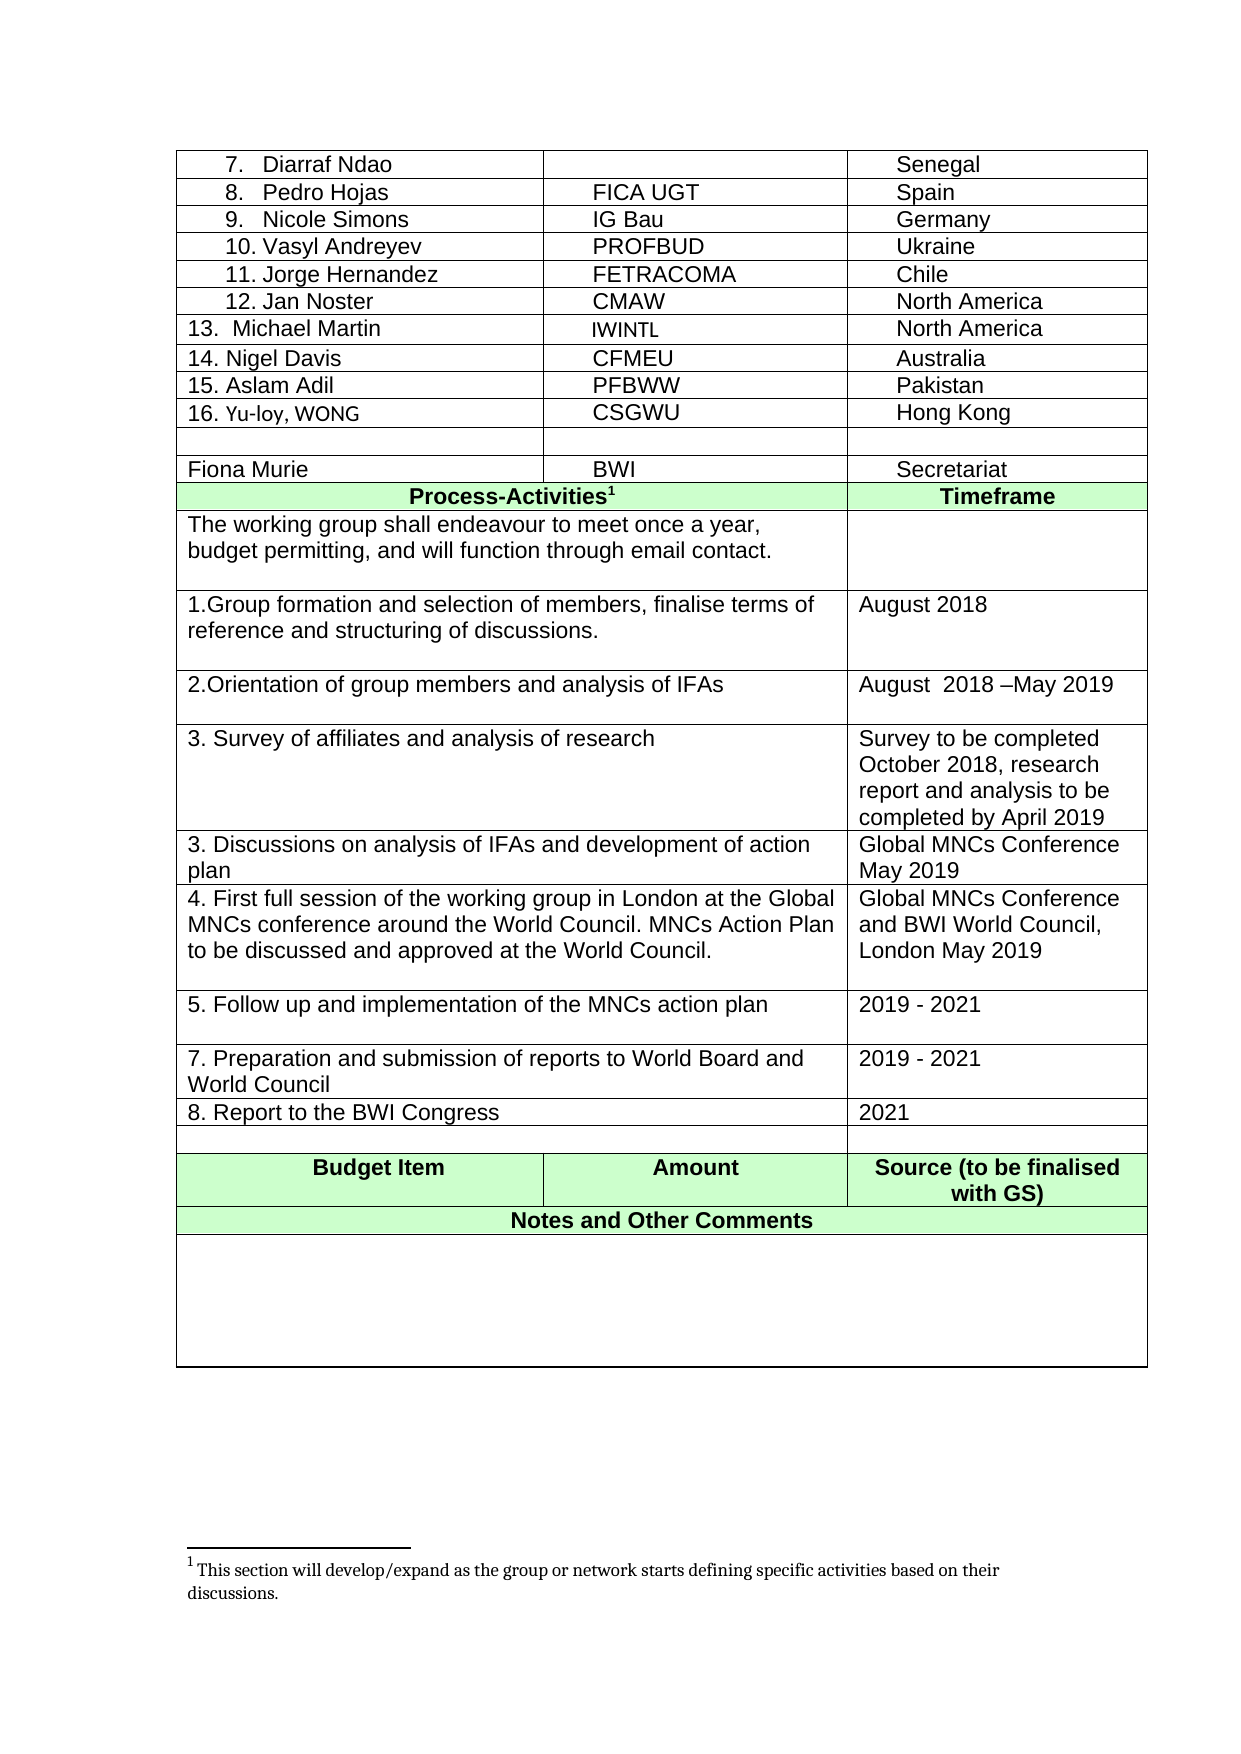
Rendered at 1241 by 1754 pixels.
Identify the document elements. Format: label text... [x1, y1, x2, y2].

table_cell 7. Preparation and submission of reports to World Board and World Council [177, 1045, 847, 1098]
table_cell Ukraine [848, 233, 1147, 259]
table_cell [848, 511, 1147, 589]
table_cell FICA UGT [544, 179, 847, 205]
table_cell Budget Item [177, 1154, 543, 1206]
table_cell Spain [848, 179, 1147, 205]
table_cell Process-Activities [177, 483, 847, 509]
table_cell [544, 428, 847, 455]
table_cell Jorge Hernandez [177, 261, 543, 287]
table_cell [177, 1235, 1147, 1366]
table_cell Notes and Other Comments [177, 1207, 1147, 1233]
table_cell August 2018 –May 2019 [848, 671, 1147, 723]
table_cell Vasyl Andreyev [177, 233, 543, 259]
table_cell Hong Kong [848, 399, 1147, 427]
table_cell 3. Survey of affiliates and analysis of research [177, 725, 847, 830]
table_cell CMAW [544, 288, 847, 314]
table_cell 13. Michael Martin [177, 315, 543, 343]
table_cell 5. Follow up and implementation of the MNCs action plan [177, 991, 847, 1044]
table_cell Australia [848, 345, 1147, 371]
table_cell Source (to be finalised with GS) [848, 1154, 1147, 1206]
table_cell Secretariat [848, 456, 1147, 482]
table_cell Jan Noster [177, 288, 543, 314]
table_cell Global MNCs Conference and BWI World Council, London May 2019 [848, 885, 1147, 990]
table_cell CSGWU [544, 399, 847, 427]
table_cell Global MNCs Conference May 2019 [848, 831, 1147, 884]
table_cell FETRACOMA [544, 261, 847, 287]
table_cell Chile [848, 261, 1147, 287]
table_cell 15. Aslam Adil [177, 372, 543, 398]
table_cell Nicole Simons [177, 206, 543, 232]
table_cell IWINTL [544, 315, 847, 343]
table_cell 4. First full session of the working group in London at the Global MNCs conference around the World Council. MNCs Action Plan to be discussed and approved at the World Council. [177, 885, 847, 990]
table_cell Fiona Murie [177, 456, 543, 482]
table_cell [544, 151, 847, 177]
table_cell Pedro Hojas [177, 179, 543, 205]
table_cell 1.Group formation and selection of members, finalise terms of reference and structuring of discussions. [177, 591, 847, 670]
table_cell [848, 428, 1147, 455]
table_cell August 2018 [848, 591, 1147, 670]
table_cell Timeframe [848, 483, 1147, 509]
table_cell Diarraf Ndao [177, 151, 543, 177]
table_cell The working group shall endeavour to meet once a year, budget permitting, and will function through email contact. [177, 511, 847, 589]
table_cell 14. Nigel Davis [177, 345, 543, 371]
table_cell 2019 - 2021 [848, 991, 1147, 1044]
table_cell CFMEU [544, 345, 847, 371]
table_cell IG Bau [544, 206, 847, 232]
table_cell 3. Discussions on analysis of IFAs and development of action plan [177, 831, 847, 884]
table_cell 2019 - 2021 [848, 1045, 1147, 1098]
table_cell [177, 428, 543, 455]
table_cell 2.Orientation of group members and analysis of IFAs [177, 671, 847, 723]
table_cell [177, 1126, 847, 1152]
table_cell Pakistan [848, 372, 1147, 398]
table_cell 16. Yu-loy, WONG [177, 399, 543, 427]
table_cell Survey to be completed October 2018, research report and analysis to be completed by April 2019 [848, 725, 1147, 830]
table_cell Senegal [848, 151, 1147, 177]
table_cell North America [848, 315, 1147, 343]
table_cell BWI [544, 456, 847, 482]
table_cell North America [848, 288, 1147, 314]
table_cell Amount [544, 1154, 847, 1206]
table_cell 8. Report to the BWI Congress [177, 1099, 847, 1125]
table_cell [848, 1126, 1147, 1152]
table_cell 2021 [848, 1099, 1147, 1125]
table_cell Germany [848, 206, 1147, 232]
table_cell PROFBUD [544, 233, 847, 259]
table_cell PFBWW [544, 372, 847, 398]
